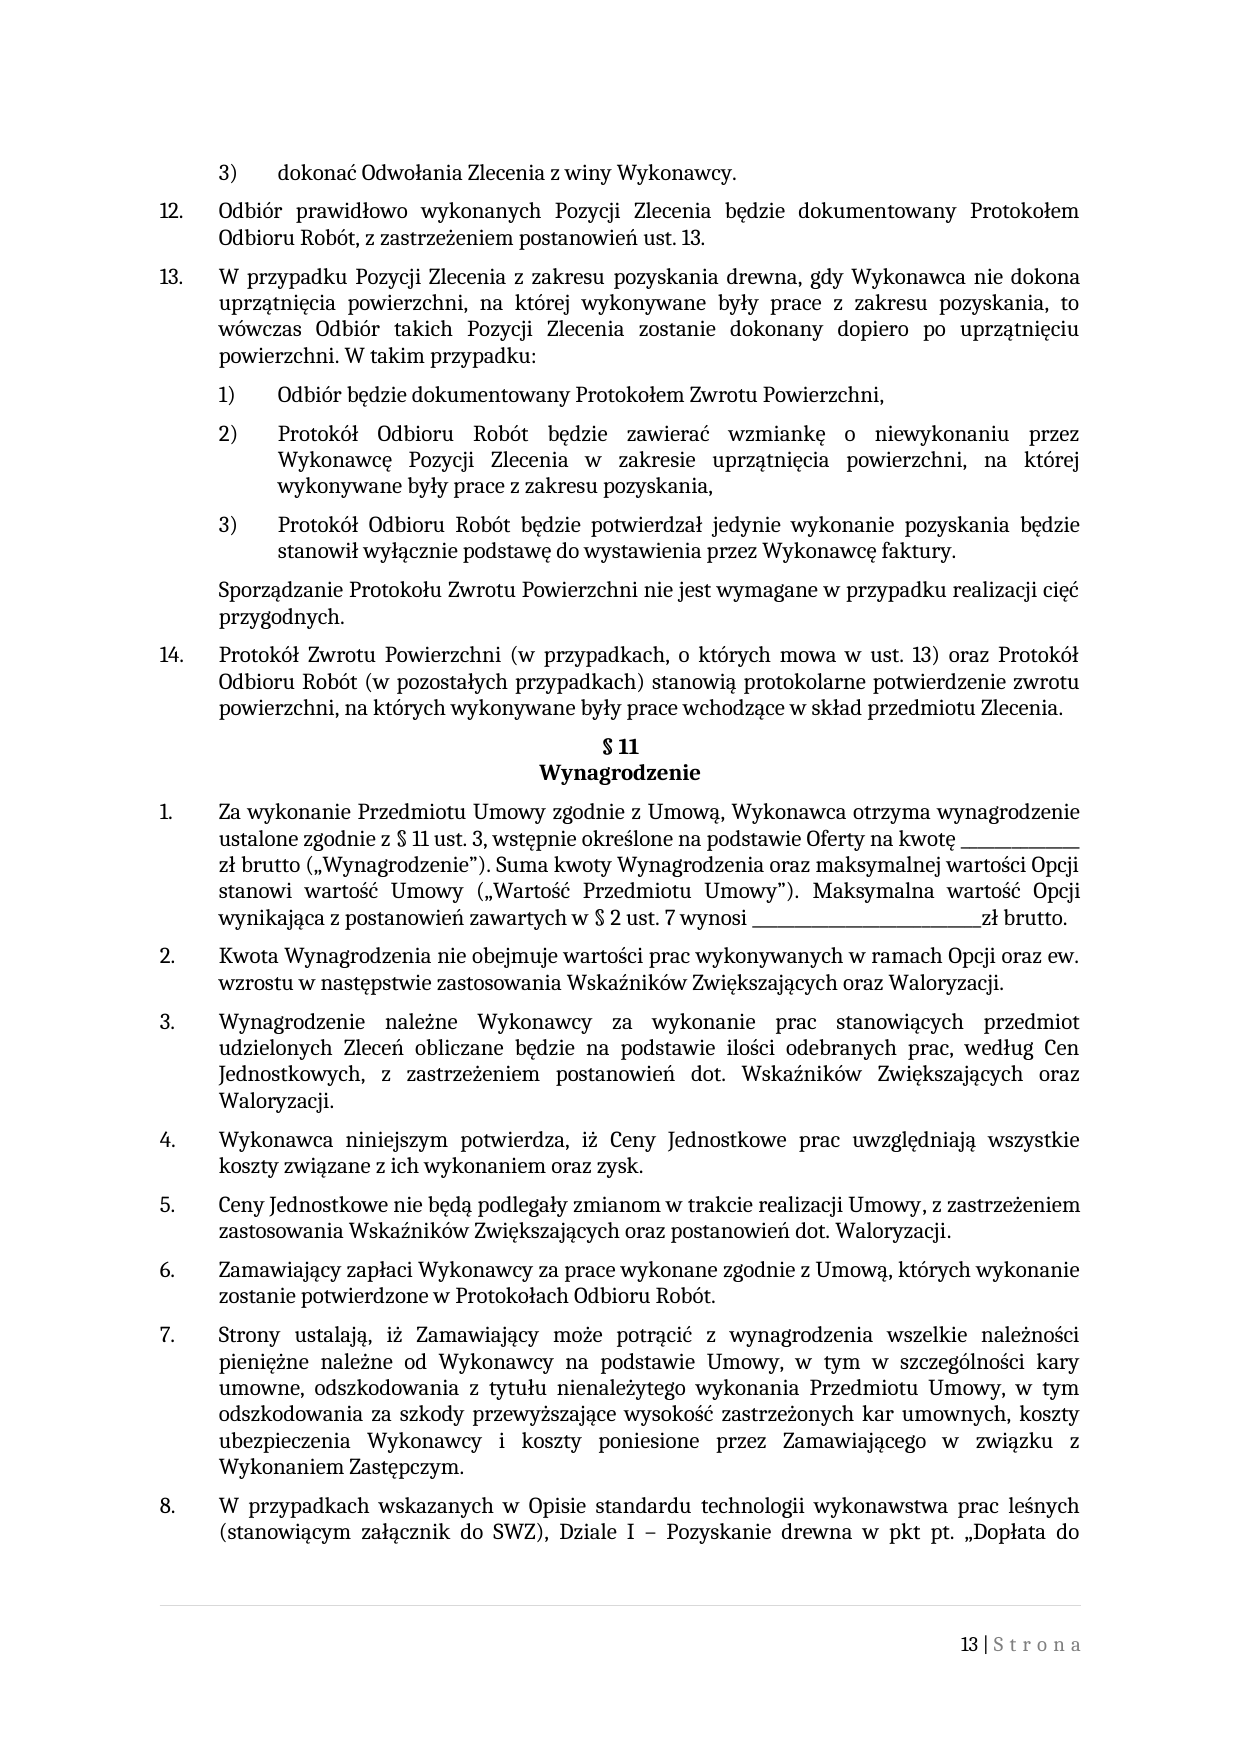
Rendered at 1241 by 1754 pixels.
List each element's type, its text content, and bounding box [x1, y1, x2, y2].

list Wykonawca niniejszym potwierdza, iż Ceny Jednostkowe prac uwzględniają wszystkie koszty związane z ich wykonaniem oraz zysk. [159, 1126, 1081, 1179]
list Odbiór będzie dokumentowany Protokołem Zwrotu Powierzchni, [218, 381, 1081, 408]
list Strony ustalają, iż Zamawiający może potrącić z wynagrodzenia wszelkie należności pieniężne należne od Wykonawcy na podstawie Umowy, w tym w szczególności kary umowne, odszkodowania z tytułu nienależytego wykonania Przedmiotu Umowy, w tym odszkodowania za szkody przewyższające wysokość zastrzeżonych kar umownych, koszty ubezpieczenia Wykonawcy i koszty poniesione przez Zamawiającego w związku z Wykonaniem Zastępczym. [159, 1322, 1081, 1480]
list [159, 1493, 1081, 1545]
list Odbiór prawidłowo wykonanych Pozycji Zlecenia będzie dokumentowany Protokołem Odbioru Robót, z zastrzeżeniem postanowień ust. 13. [159, 198, 1081, 251]
list Kwota Wynagrodzenia nie obejmuje wartości prac wykonywanych w ramach Opcji oraz ew. wzrostu w następstwie zastosowania Wskaźników Zwiększających oraz Waloryzacji. [159, 943, 1081, 996]
list Za wykonanie Przedmiotu Umowy zgodnie z Umową, Wykonawca otrzyma wynagrodzenie ustalone zgodnie z § 11 ust. 3, wstępnie określone na podstawie Oferty na kwotę ______________ zł brutto („Wynagrodzenie”). Suma kwoty Wynagrodzenia oraz maksymalnej wartości Opcji stanowi wartość Umowy („Wartość Przedmiotu Umowy”). Maksymalna wartość Opcji wynikająca z postanowień zawartych w § 2 ust. 7 wynosi ___________________________zł brutto. [159, 799, 1081, 931]
list Zamawiający zapłaci Wykonawcy za prace wykonane zgodnie z Umową, których wykonanie zostanie potwierdzone w Protokołach Odbioru Robót. [159, 1257, 1081, 1309]
text § 11 Wynagrodzenie [159, 734, 1081, 787]
list Protokół Zwrotu Powierzchni (w przypadkach, o których mowa w ust. 13) oraz Protokół Odbioru Robót (w pozostałych przypadkach) stanowią protokolarne potwierdzenie zwrotu powierzchni, na których wykonywane były prace wchodzące w skład przedmiotu Zlecenia. [159, 642, 1081, 721]
list Wynagrodzenie należne Wykonawcy za wykonanie prac stanowiących przedmiot udzielonych Zleceń obliczane będzie na podstawie ilości odebranych prac, według Cen Jednostkowych, z zastrzeżeniem postanowień dot. Wskaźników Zwiększających oraz Waloryzacji. [159, 1008, 1081, 1114]
list Protokół Odbioru Robót będzie zawierać wzmiankę o niewykonaniu przez Wykonawcę Pozycji Zlecenia w zakresie uprzątnięcia powierzchni, na której wykonywane były prace z zakresu pozyskania, [218, 420, 1081, 499]
list W przypadku Pozycji Zlecenia z zakresu pozyskania drewna, gdy Wykonawca nie dokona uprzątnięcia powierzchni, na której wykonywane były prace z zakresu pozyskania, to wówczas Odbiór takich Pozycji Zlecenia zostanie dokonany dopiero po uprzątnięciu powierzchni. W takim przypadku: [159, 263, 1081, 369]
list Ceny Jednostkowe nie będą podlegały zmianom w trakcie realizacji Umowy, z zastrzeżeniem zastosowania Wskaźników Zwiększających oraz postanowień dot. Waloryzacji. [159, 1192, 1081, 1244]
list dokonać Odwołania Zlecenia z winy Wykonawcy. [218, 159, 1081, 186]
list Protokół Odbioru Robót będzie potwierdzał jedynie wykonanie pozyskania będzie stanowił wyłącznie podstawę do wystawienia przez Wykonawcę faktury. [218, 512, 1081, 564]
text Sporządzanie Protokołu Zwrotu Powierzchni nie jest wymagane w przypadku realizacji cięć przygodnych. [218, 577, 1081, 630]
